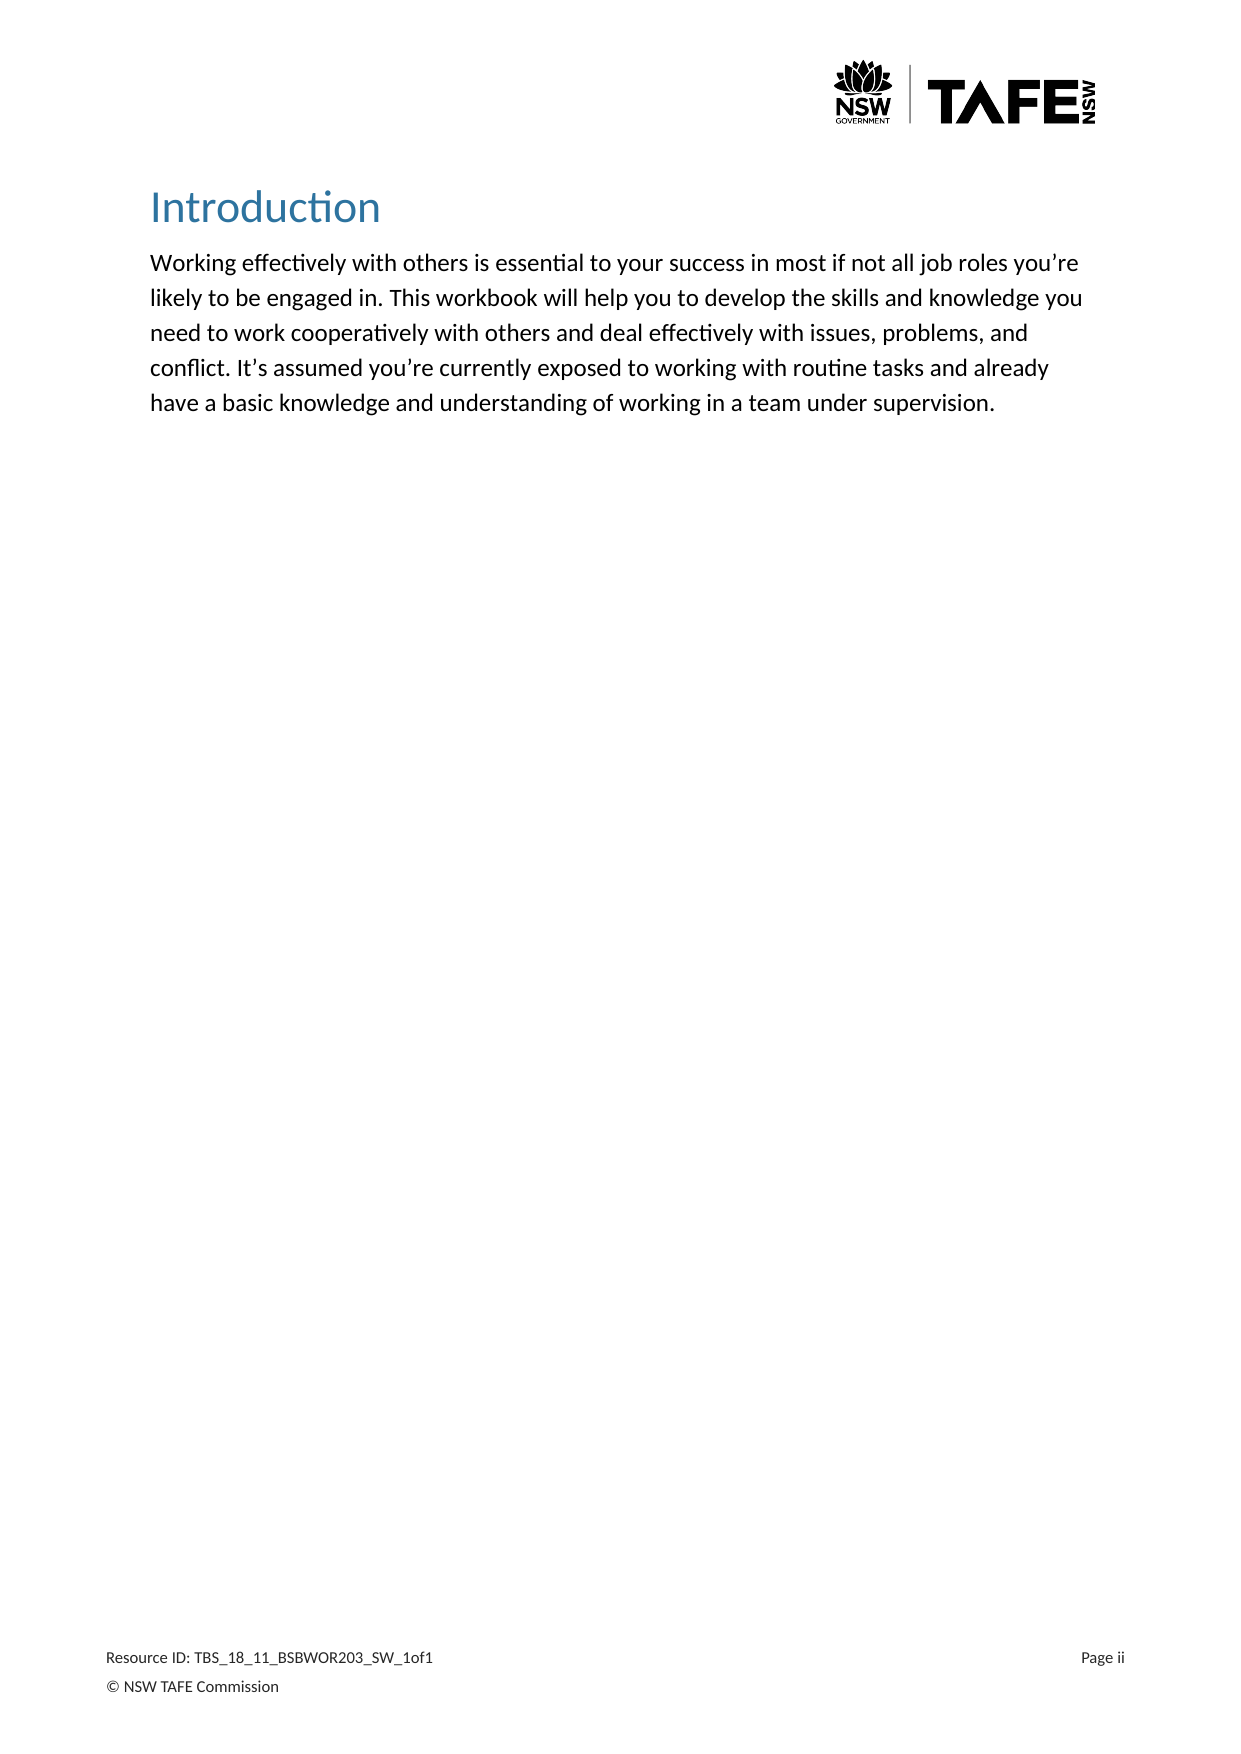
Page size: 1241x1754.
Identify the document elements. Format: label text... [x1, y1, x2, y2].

text Working effectively with others is essential to your success in most if not all job roles you’re likely to be engaged in. This workbook will help you to develop the skills and knowledge you need to work cooperatively with others and deal effectively with issues, problems, and conflict. It’s assumed you’re currently exposed to working with routine tasks and already have a basic knowledge and understanding of working in a team under supervision. [150, 247, 1090, 417]
subtitle Introduction [150, 172, 1090, 234]
picture [834, 59, 1095, 125]
